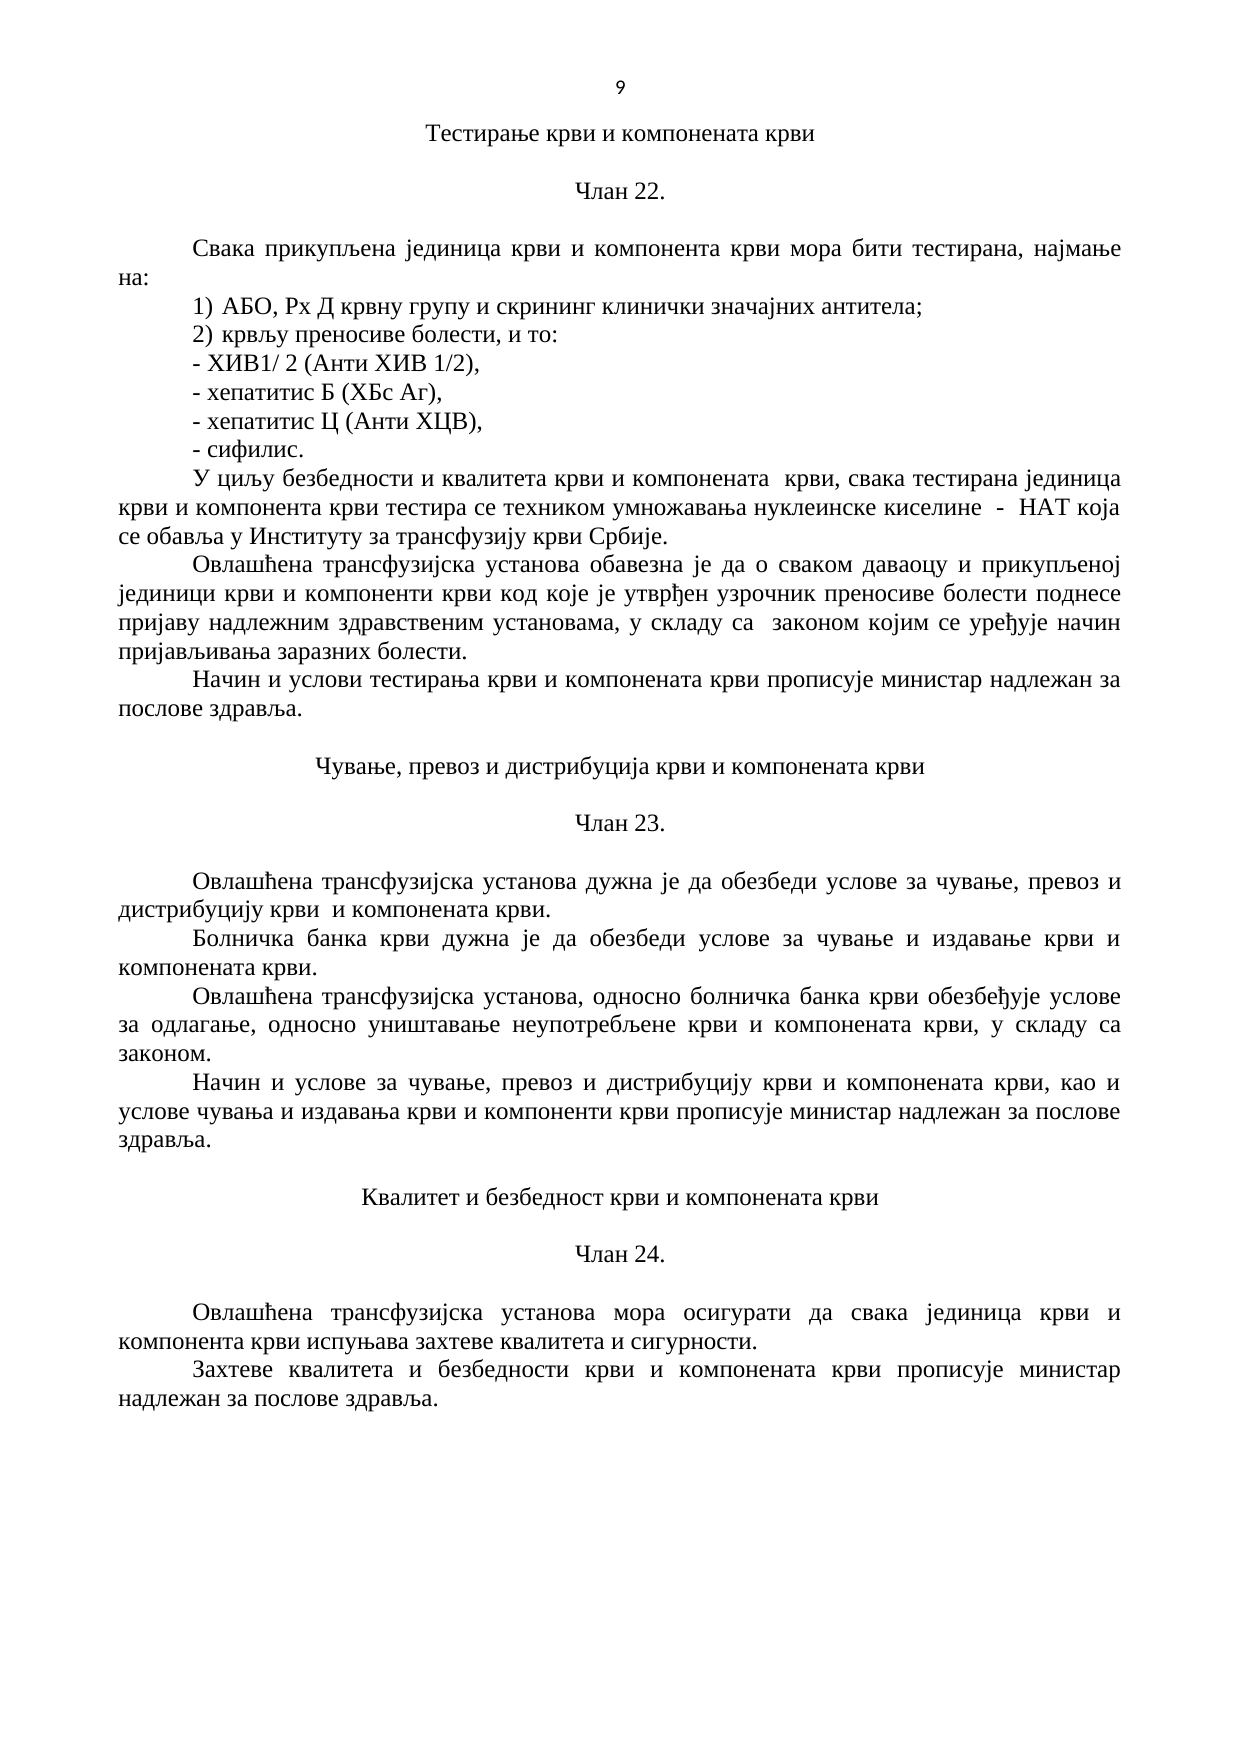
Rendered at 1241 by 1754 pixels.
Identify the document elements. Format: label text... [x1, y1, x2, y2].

text Овлашћена трансфузијска установа мора осигурати да свака јединица крви и компонента крви испуњава захтеве квалитета и сигурности. [118, 1297, 1122, 1354]
text - хепатитис Б (ХБс Аг), [118, 377, 1122, 406]
text Начин и услови тестирања крви и компонената крви прописује министар надлежан за послове здравља. [118, 664, 1122, 722]
text 1) АБО, Рх Д крвну групу и скрининг клинички значајних антитела; [118, 291, 1122, 319]
text Овлашћена трансфузијска установа дужна је да обезбеди услове за чување, превоз и дистрибуцију крви и компонената крви. [118, 866, 1122, 923]
text Захтеве квалитета и безбедности крви и компонената крви прописује министар надлежан за послове здравља. [118, 1354, 1122, 1412]
text Члан 24. [118, 1239, 1122, 1268]
text Члан 23. [118, 808, 1122, 837]
text Чување, превоз и дистрибуција крви и компонената крви [118, 751, 1122, 779]
text Квалитет и безбедност крви и компонената крви [118, 1182, 1122, 1211]
text 2) крвљу преносиве болести, и то: [118, 319, 1122, 348]
text У циљу безбедности и квалитета крви и компонената крви, свака тестирана јединица крви и компонента крви тестира се техником умножавања нуклеинске киселине - НАТ која се обавља у Институту за трансфузију крви Србије. [118, 463, 1122, 549]
text - сифилис. [118, 434, 1122, 463]
text Овлашћена трансфузијска установа, односно болничка банка крви обезбеђује услове за одлагање, односно уништавање неупотребљене крви и компонената крви, у складу са законом. [118, 981, 1122, 1067]
text - ХИВ1/ 2 (Анти ХИВ 1/2), [118, 348, 1122, 377]
text Болничка банка крви дужна је да обезбеди услове за чување и издавање крви и компонената крви. [118, 923, 1122, 981]
text Тестирање крви и компонената крви [118, 118, 1122, 147]
text Члан 22. [118, 176, 1122, 204]
text Начин и услове за чување, превоз и дистрибуцију крви и компонената крви, као и услове чувања и издавања крви и компоненти крви прописује министар надлежан за послове здравља. [118, 1067, 1122, 1153]
text - хепатитис Ц (Анти ХЦВ), [118, 406, 1122, 434]
text Овлашћена трансфузијска установа обавезна је да о сваком даваоцу и прикупљеној јединици крви и компоненти крви код које је утврђен узрочник преносиве болести поднесе пријаву надлежним здравственим установама, у складу са законом којим се уређује начин пријављивања заразних болести. [118, 549, 1122, 664]
text Свака прикупљена јединица крви и компонента крви мора бити тестирана, најмање на: [118, 233, 1122, 291]
